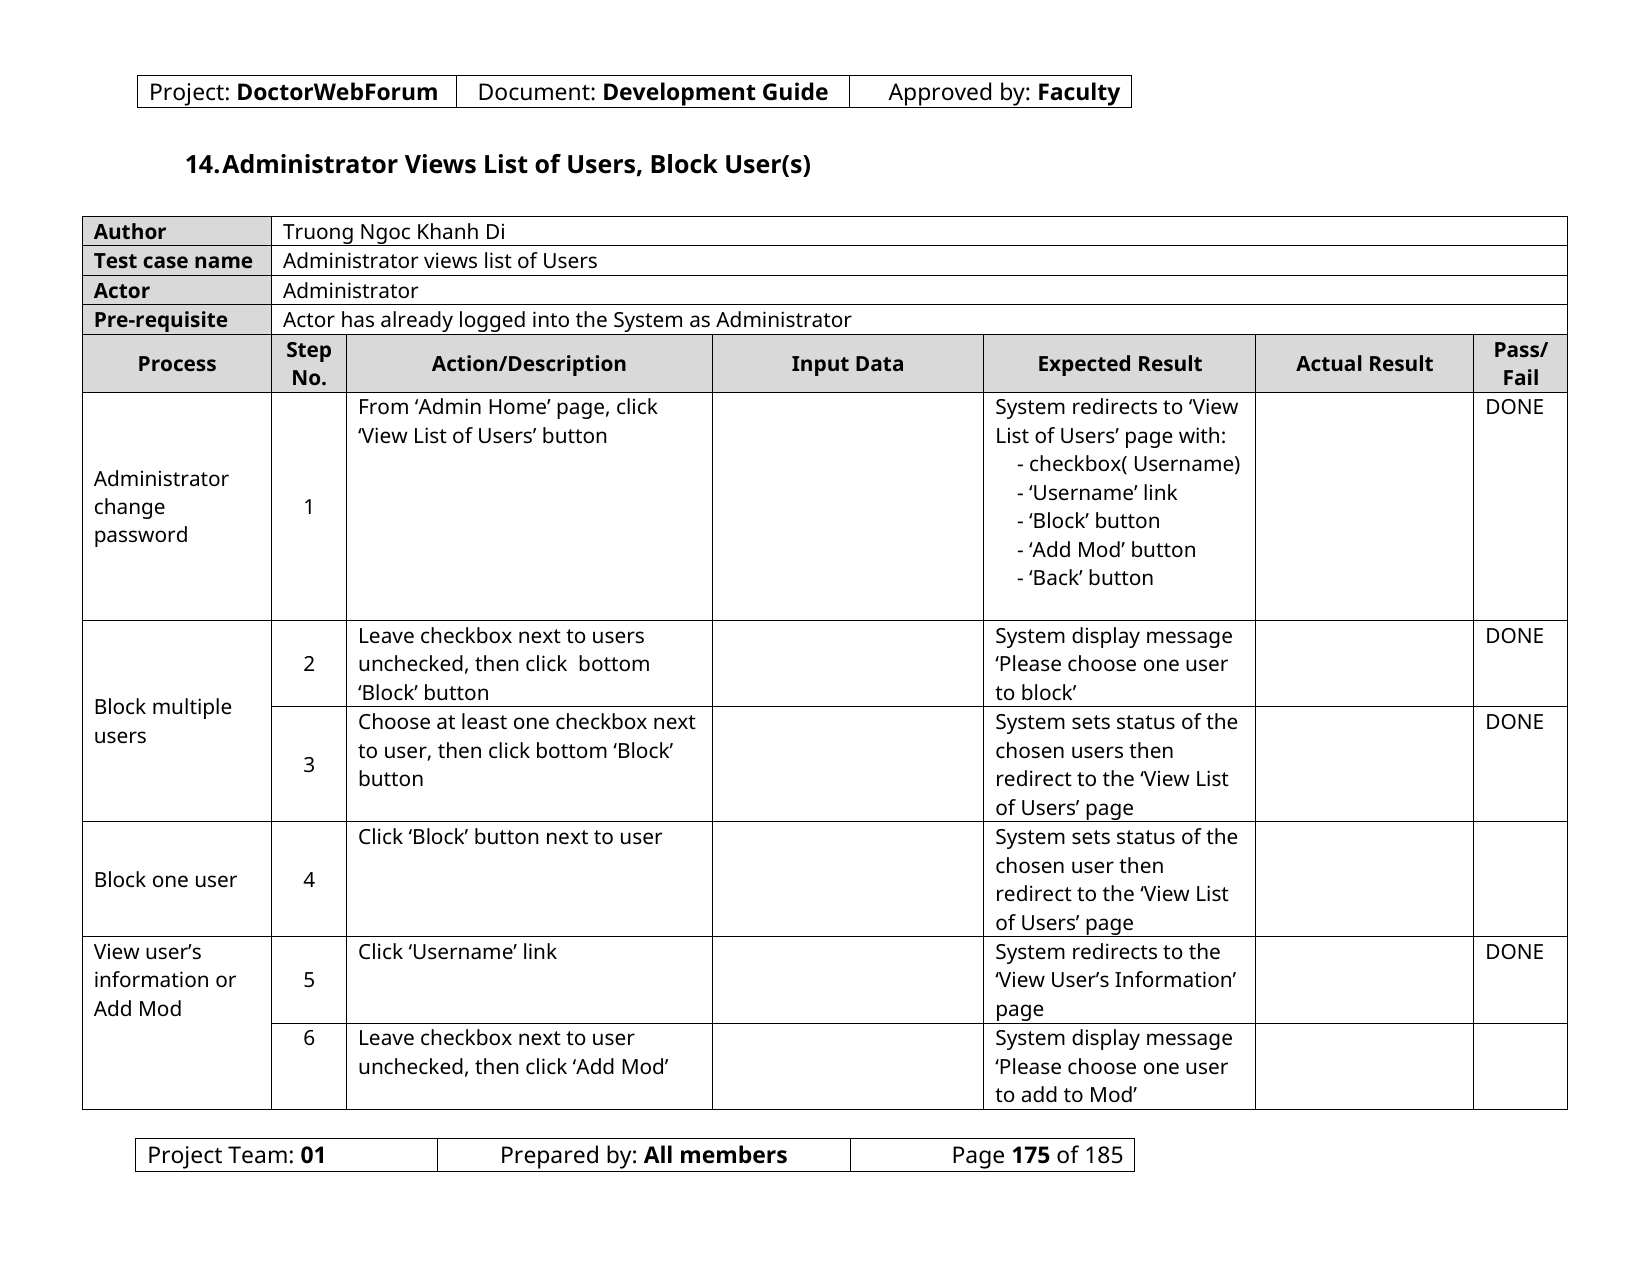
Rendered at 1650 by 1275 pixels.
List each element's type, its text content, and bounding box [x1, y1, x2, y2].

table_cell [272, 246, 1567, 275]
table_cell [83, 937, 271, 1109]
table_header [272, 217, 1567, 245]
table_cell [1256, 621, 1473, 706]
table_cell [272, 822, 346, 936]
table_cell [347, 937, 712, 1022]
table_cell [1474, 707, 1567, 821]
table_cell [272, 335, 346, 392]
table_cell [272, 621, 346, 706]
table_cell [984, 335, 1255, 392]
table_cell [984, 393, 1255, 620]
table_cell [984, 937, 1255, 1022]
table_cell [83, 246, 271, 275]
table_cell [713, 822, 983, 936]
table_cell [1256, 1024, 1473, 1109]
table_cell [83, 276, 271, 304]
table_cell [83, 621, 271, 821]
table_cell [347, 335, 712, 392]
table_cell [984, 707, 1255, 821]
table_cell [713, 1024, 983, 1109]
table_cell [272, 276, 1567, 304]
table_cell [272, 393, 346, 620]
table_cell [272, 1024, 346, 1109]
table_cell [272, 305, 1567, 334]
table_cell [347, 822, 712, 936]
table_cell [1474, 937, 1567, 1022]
subtitle Administrator Views List of Users, Block User(s) [184, 147, 1503, 181]
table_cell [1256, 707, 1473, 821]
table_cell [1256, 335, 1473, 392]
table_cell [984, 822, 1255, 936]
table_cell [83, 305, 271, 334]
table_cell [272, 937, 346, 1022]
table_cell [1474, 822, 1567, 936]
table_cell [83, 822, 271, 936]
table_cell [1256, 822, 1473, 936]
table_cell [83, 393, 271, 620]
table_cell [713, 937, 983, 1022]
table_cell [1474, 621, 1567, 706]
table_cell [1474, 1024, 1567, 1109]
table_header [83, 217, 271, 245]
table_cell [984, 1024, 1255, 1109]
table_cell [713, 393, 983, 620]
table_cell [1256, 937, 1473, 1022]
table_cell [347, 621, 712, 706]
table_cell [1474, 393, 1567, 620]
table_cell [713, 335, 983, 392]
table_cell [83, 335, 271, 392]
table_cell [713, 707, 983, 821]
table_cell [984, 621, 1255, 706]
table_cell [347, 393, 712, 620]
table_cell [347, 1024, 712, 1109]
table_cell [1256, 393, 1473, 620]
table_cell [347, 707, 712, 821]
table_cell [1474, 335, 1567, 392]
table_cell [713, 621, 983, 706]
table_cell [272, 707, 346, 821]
